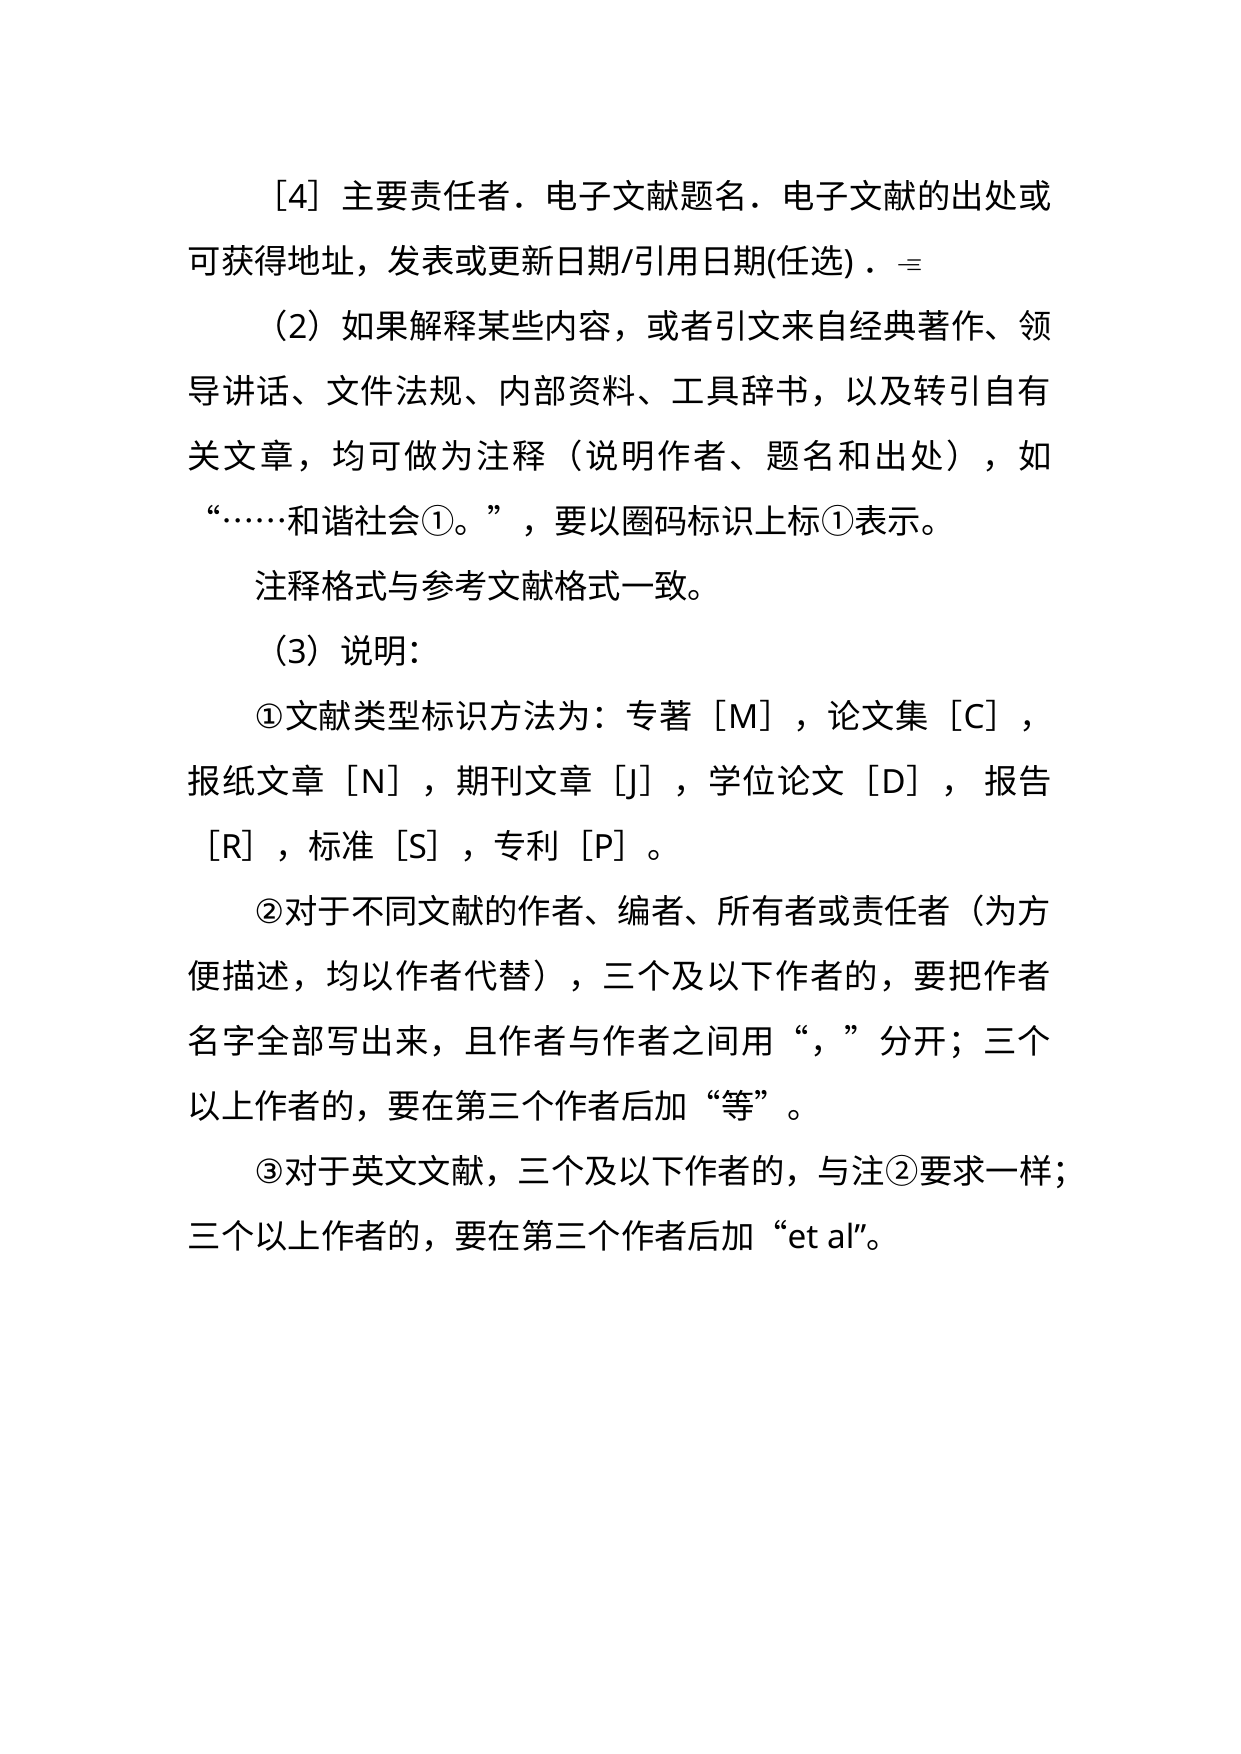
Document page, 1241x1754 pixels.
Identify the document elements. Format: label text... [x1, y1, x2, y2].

text ②对于不同文献的作者、编者、所有者或责任者（为方便描述，均以作者代替），三个及以下作者的，要把作者名字全部写出来，且作者与作者之间用“，”分开；三个以上作者的，要在第三个作者后加“等”。 [187, 877, 1053, 1137]
text ［4］主要责任者．电子文献题名．电子文献的出处或可获得地址，发表或更新日期/引用日期(任选) ． [187, 162, 1053, 292]
text ③对于英文文献，三个及以下作者的，与注②要求一样；三个以上作者的，要在第三个作者后加“et al”。 [187, 1137, 1053, 1267]
text （3）说明： [187, 617, 1053, 682]
text ①文献类型标识方法为：专著［M］，论文集［C］，报纸文章［N］，期刊文章［J］，学位论文［D］， 报告［R］，标准［S］，专利［P］。 [187, 682, 1053, 877]
text 注释格式与参考文献格式一致。 [187, 552, 1053, 617]
text （2）如果解释某些内容，或者引文来自经典著作、领导讲话、文件法规、内部资料、工具辞书，以及转引自有关文章，均可做为注释（说明作者、题名和出处），如“……和谐社会①。”，要以圈码标识上标①表示。 [187, 292, 1053, 552]
